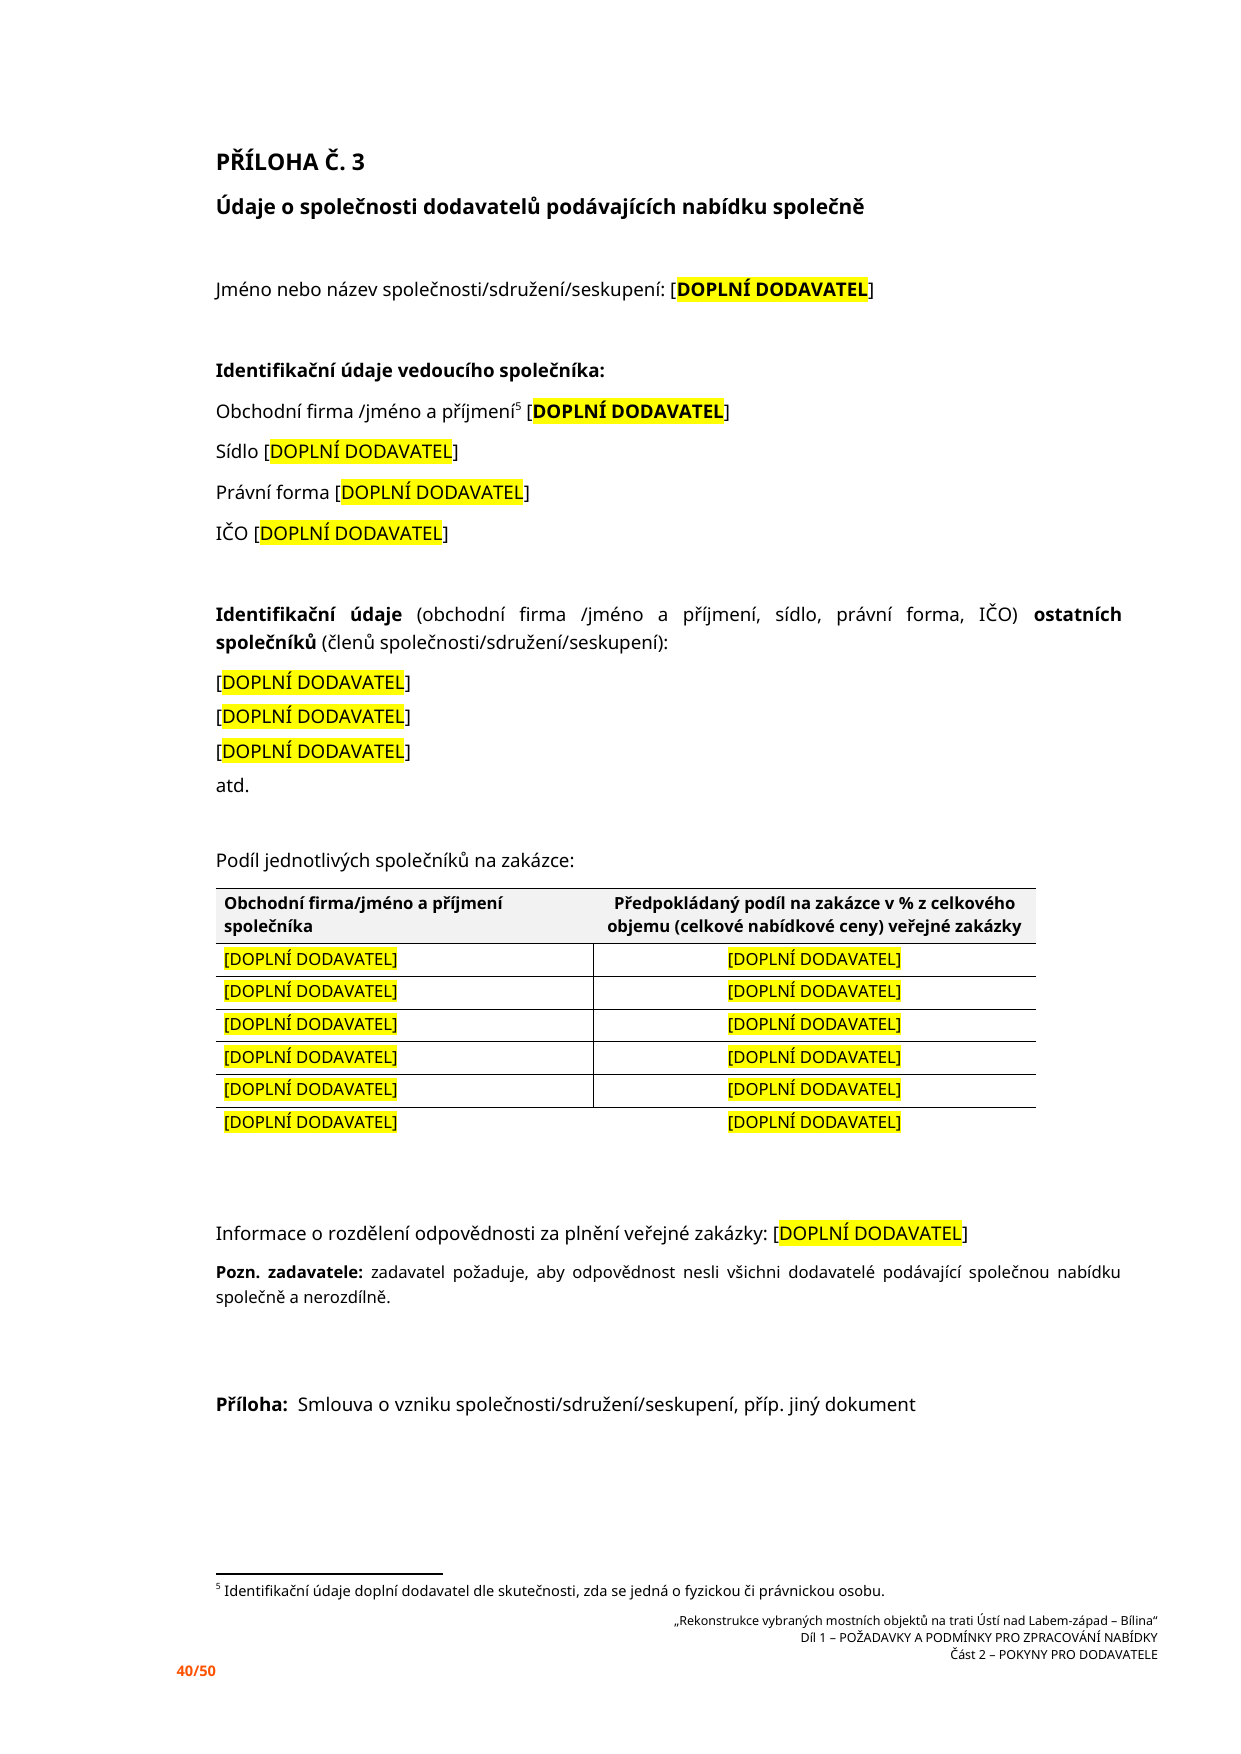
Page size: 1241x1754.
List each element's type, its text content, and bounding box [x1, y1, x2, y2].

text Informace o rozdělení odpovědnosti za plnění veřejné zakázky: [DOPLNÍ DODAVATEL] [216, 1220, 779, 1246]
text IČO [DOPLNÍ DODAVATEL] [442, 520, 1122, 545]
text [DOPLNÍ DODAVATEL] [404, 738, 1122, 763]
text Obchodní firma /jméno a příjmení [DOPLNÍ DODAVATEL] [724, 398, 1122, 424]
text Údaje o společnosti dodavatelů podávajících nabídku společně [216, 192, 1122, 221]
text Příloha: Smlouva o vzniku společnosti/sdružení/seskupení, příp. jiný dokument [216, 1392, 1122, 1417]
table_header Předpokládaný podíl na zakázce v % z celkového objemu (celkové nabídkové ceny) veřejné zakázky [593, 889, 1036, 943]
table_cell [DOPLNÍ DODAVATEL] [594, 1075, 1036, 1107]
table_cell [DOPLNÍ DODAVATEL] [216, 1108, 593, 1139]
text Jméno nebo název společnosti/sdružení/seskupení: [DOPLNÍ DODAVATEL] [216, 277, 677, 302]
table_cell [DOPLNÍ DODAVATEL] [216, 944, 593, 976]
text Právní forma [DOPLNÍ DODAVATEL] [216, 479, 341, 505]
text [DOPLNÍ DODAVATEL] [404, 704, 1122, 729]
text atd. [216, 772, 1122, 798]
table_cell [DOPLNÍ DODAVATEL] [216, 977, 593, 1008]
text Jméno nebo název společnosti/sdružení/seskupení: [DOPLNÍ DODAVATEL] [868, 277, 1122, 302]
text Podíl jednotlivých společníků na zakázce: [216, 847, 1122, 873]
text Obchodní firma /jméno a příjmení [DOPLNÍ DODAVATEL] [216, 398, 533, 424]
text Identifikační údaje vedoucího společníka: [216, 358, 1122, 383]
text Identifikační údaje (obchodní firma /jméno a příjmení, sídlo, právní forma, IČO) ostatních společníků (členů společnosti/sdružení/seskupení): [216, 601, 1122, 654]
text Pozn. zadavatele: zadavatel požaduje, aby odpovědnost nesli všichni dodavatelé podávající společnou nabídku společně a nerozdílně. [216, 1261, 1122, 1308]
table_cell [DOPLNÍ DODAVATEL] [216, 1010, 593, 1041]
text Právní forma [DOPLNÍ DODAVATEL] [523, 479, 1122, 505]
text [DOPLNÍ DODAVATEL] [216, 669, 1122, 695]
text Sídlo [DOPLNÍ DODAVATEL] [452, 439, 1122, 464]
table_cell [DOPLNÍ DODAVATEL] [594, 977, 1036, 1008]
table_cell [DOPLNÍ DODAVATEL] [216, 1042, 593, 1074]
table_cell [DOPLNÍ DODAVATEL] [594, 1042, 1036, 1074]
table_cell [DOPLNÍ DODAVATEL] [594, 1010, 1036, 1041]
table_cell [DOPLNÍ DODAVATEL] [594, 944, 1036, 976]
table_cell [DOPLNÍ DODAVATEL] [216, 1075, 593, 1107]
table_header Obchodní firma/jméno a příjmení společníka [216, 889, 593, 943]
table_cell [DOPLNÍ DODAVATEL] [593, 1108, 1036, 1139]
text Příloha č. 3 [216, 146, 1122, 177]
